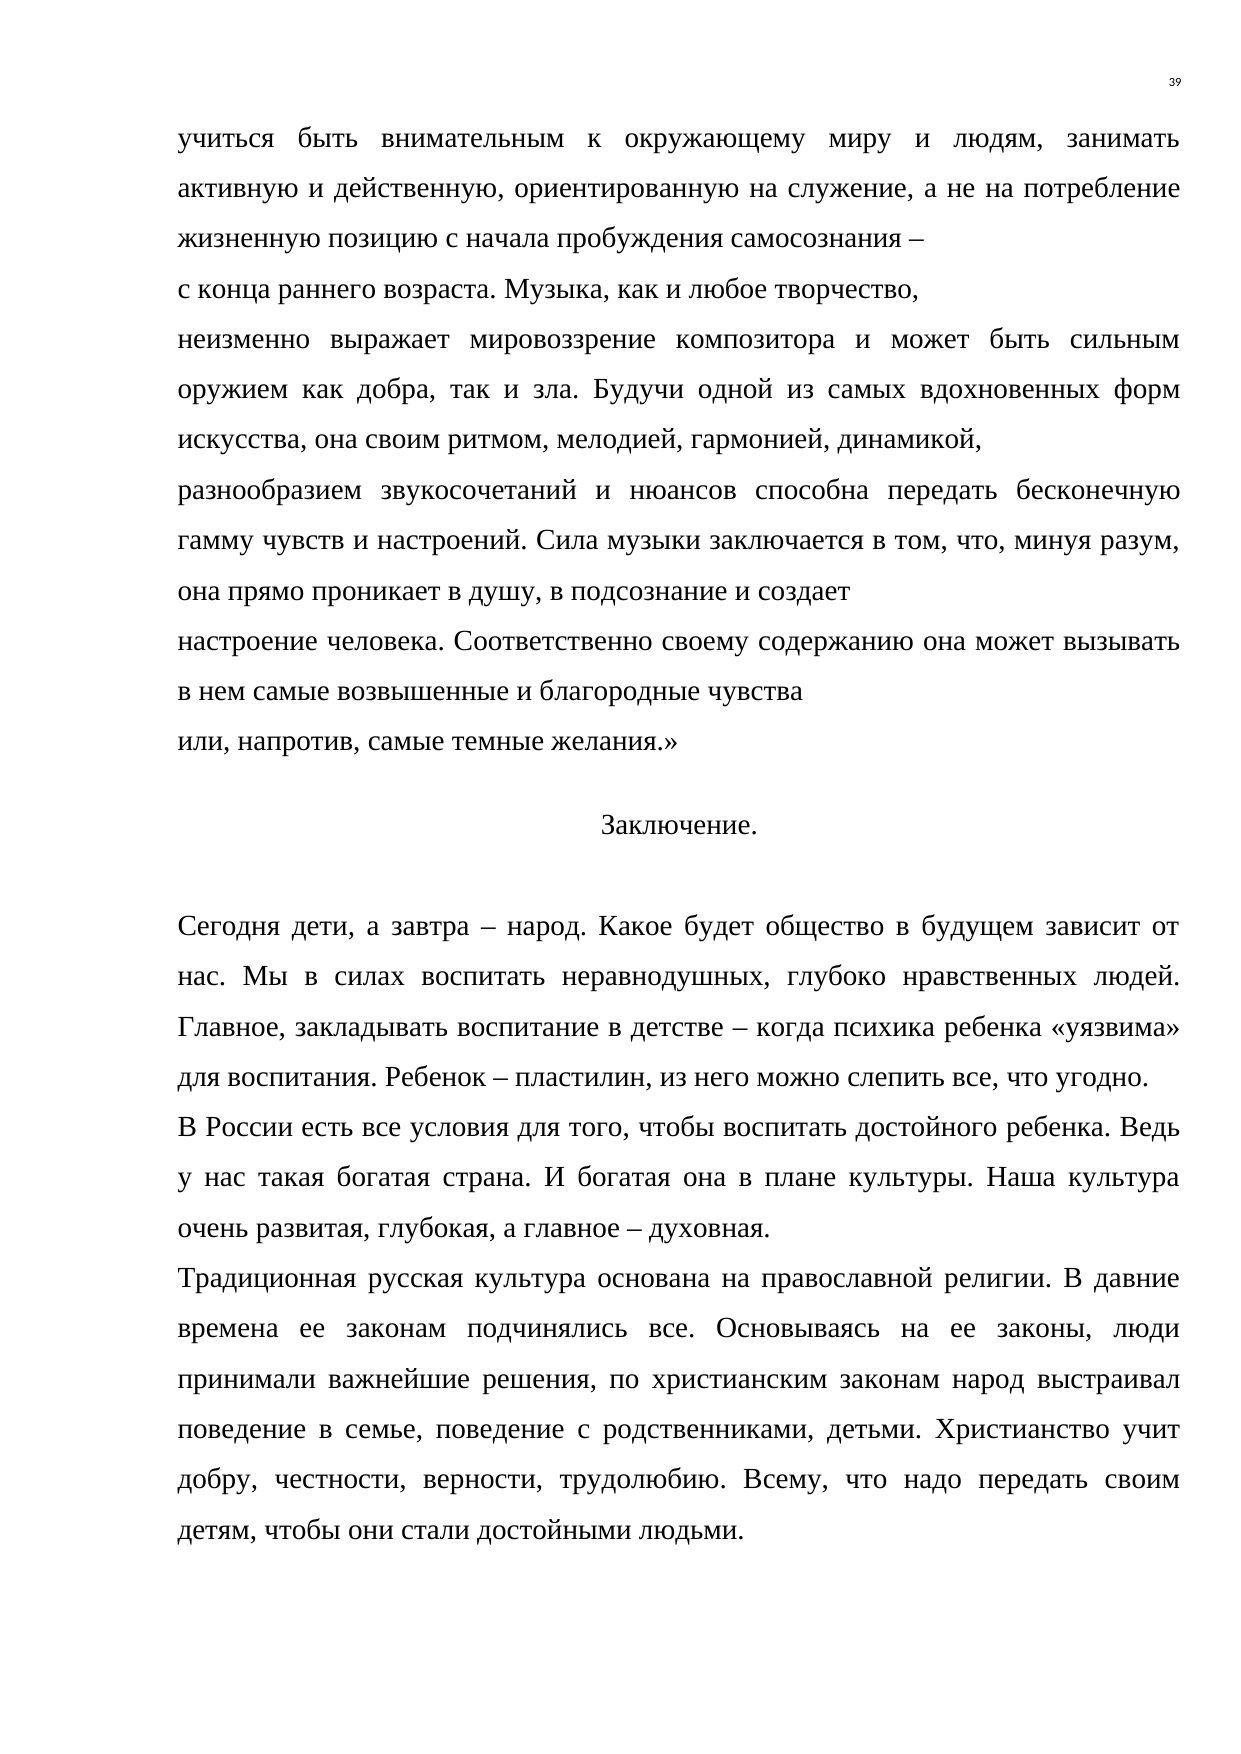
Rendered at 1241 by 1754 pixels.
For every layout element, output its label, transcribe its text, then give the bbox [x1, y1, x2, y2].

text настроение человека. Соответственно своему содержанию она может вызывать в нем самые возвышенные и благородные чувства [177, 623, 1181, 707]
text или, напротив, самые темные желания.» [177, 723, 1181, 757]
text разнообразием звукосочетаний и нюансов способна передать бесконечную гамму чувств и настроений. Сила музыки заключается в том, что, минуя разум, она прямо проникает в душу, в подсознание и создает [177, 472, 1181, 606]
text учиться быть внимательным к окружающему миру и людям, занимать активную и действенную, ориентированную на служение, а не на потребление жизненную позицию с начала пробуждения самосознания – [177, 120, 1181, 254]
text неизменно выражает мировоззрение композитора и может быть сильным оружием как добра, так и зла. Будучи одной из самых вдохновенных форм искусства, она своим ритмом, мелодией, гармонией, динамикой, [177, 321, 1181, 455]
text с конца раннего возраста. Музыка, как и любое творчество, [177, 271, 1181, 304]
text Заключение. [177, 807, 1181, 841]
text Сегодня дети, а завтра – народ. Какое будет общество в будущем зависит от нас. Мы в силах воспитать неравнодушных, глубоко нравственных людей. Главное, закладывать воспитание в детстве – когда психика ребенка «уязвима» для воспитания. Ребенок – пластилин, из него можно слепить все, что угодно. [177, 908, 1181, 1092]
text Традиционная русская культура основана на православной религии. В давние времена ее законам подчинялись все. Основываясь на ее законы, люди принимали важнейшие решения, по христианским законам народ выстраивал поведение в семье, поведение с родственниками, детьми. Христианство учит добру, честности, верности, трудолюбию. Всему, что надо передать своим детям, чтобы они стали достойными людьми. [177, 1260, 1181, 1545]
text В России есть все условия для того, чтобы воспитать достойного ребенка. Ведь у нас такая богатая страна. И богатая она в плане культуры. Наша культура очень развитая, глубокая, а главное – духовная. [177, 1109, 1181, 1243]
